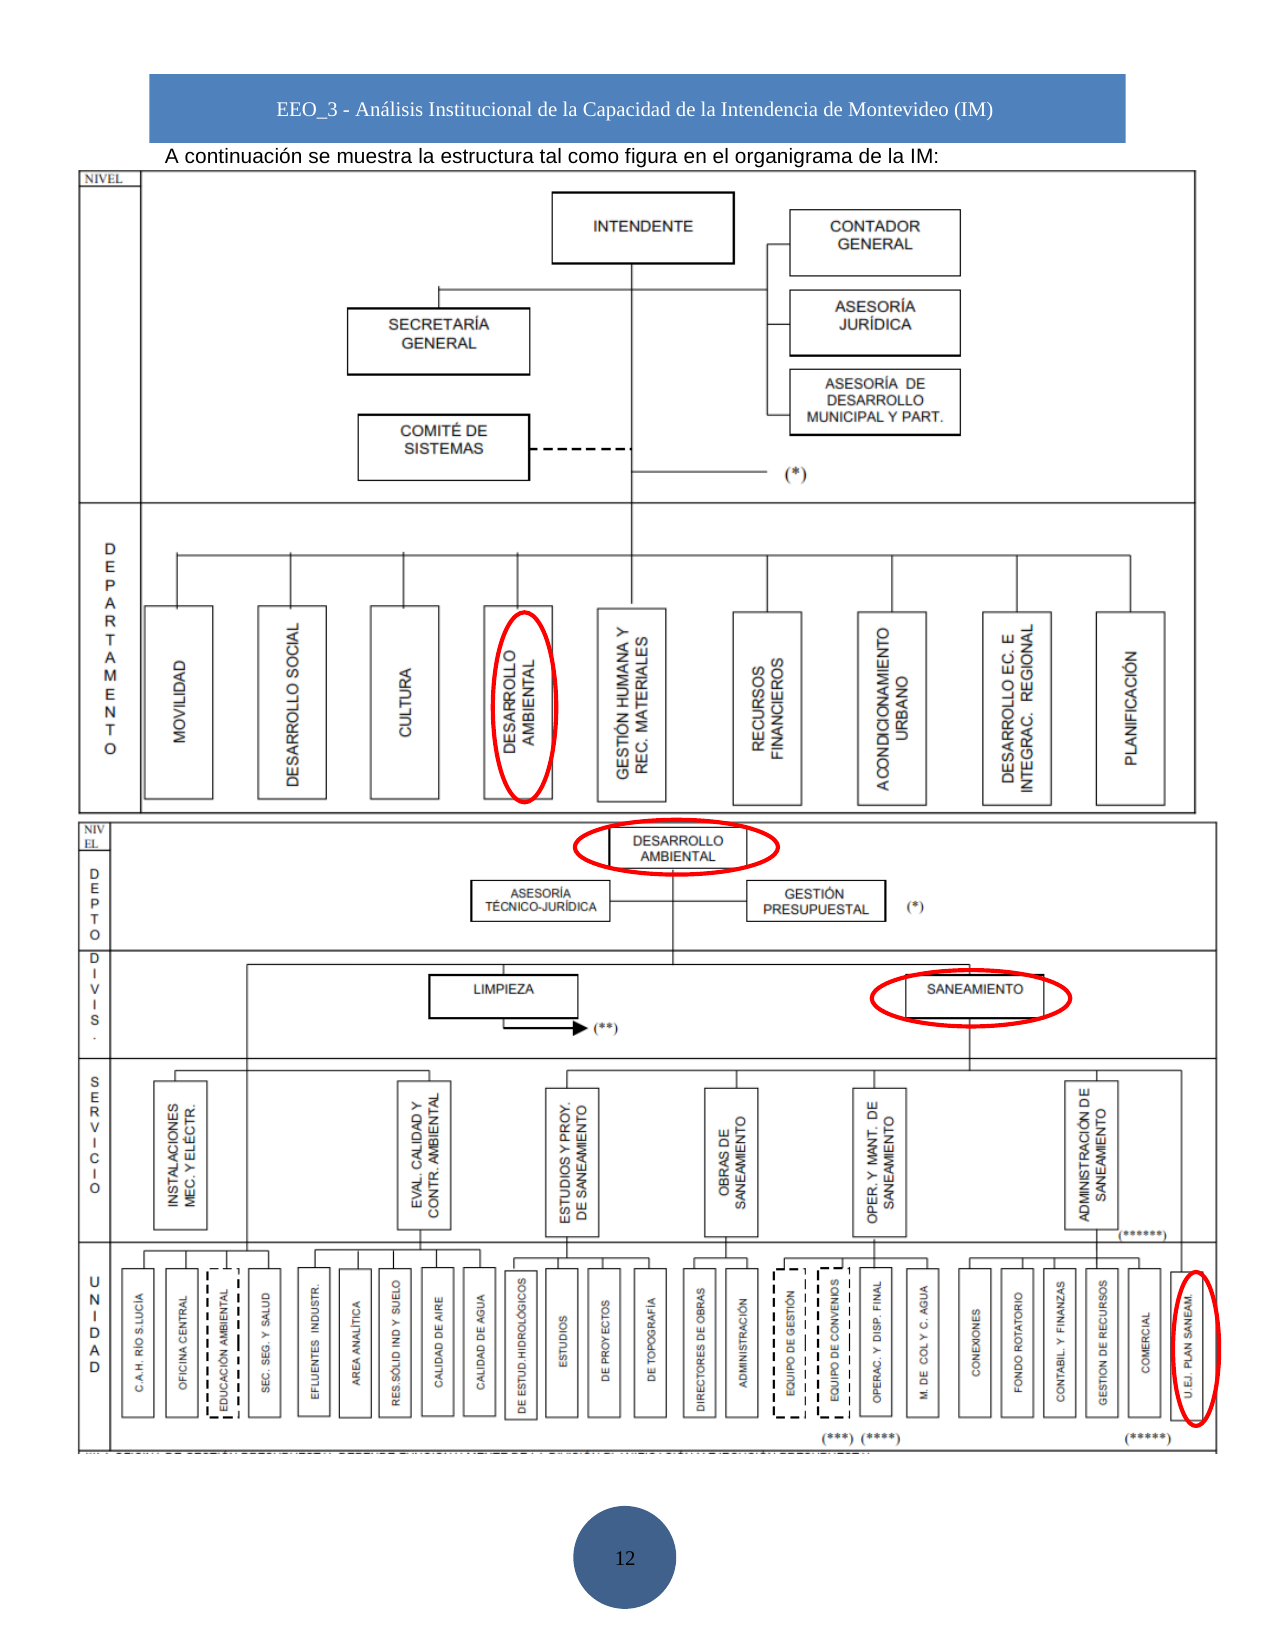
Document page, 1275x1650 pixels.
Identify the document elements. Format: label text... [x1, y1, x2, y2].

text A continuación se muestra la estructura tal como figura en el organigrama de la IM: [164, 102, 1104, 168]
picture [578, 822, 775, 872]
picture [76, 819, 1220, 1454]
picture [76, 169, 1200, 818]
picture [1176, 1275, 1217, 1423]
